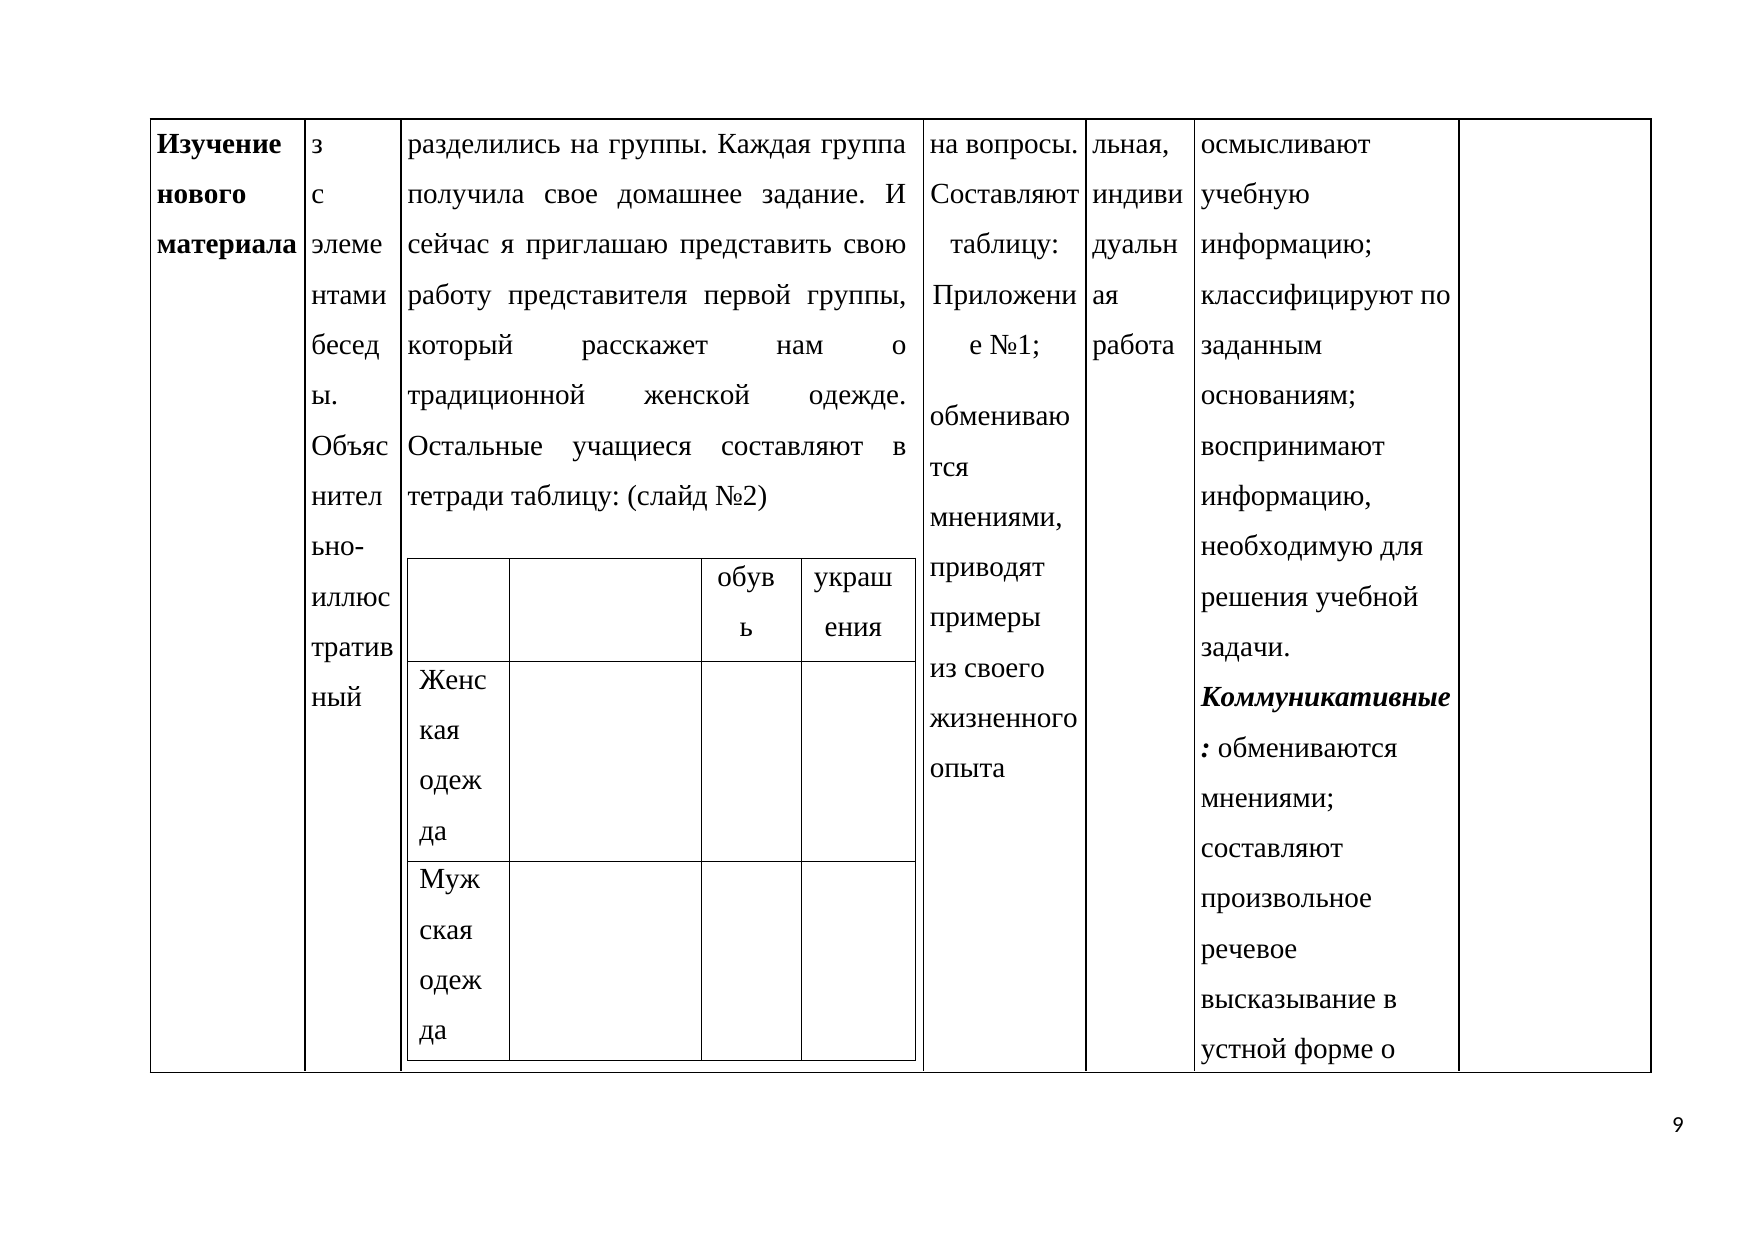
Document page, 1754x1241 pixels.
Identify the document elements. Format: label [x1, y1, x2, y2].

table_cell [1087, 120, 1194, 1071]
table_cell [1460, 120, 1650, 1071]
table_cell [1195, 120, 1458, 1071]
table_cell [402, 120, 923, 1071]
table_cell [306, 120, 400, 1071]
table_cell [151, 120, 304, 1071]
table_cell [924, 120, 1085, 1071]
